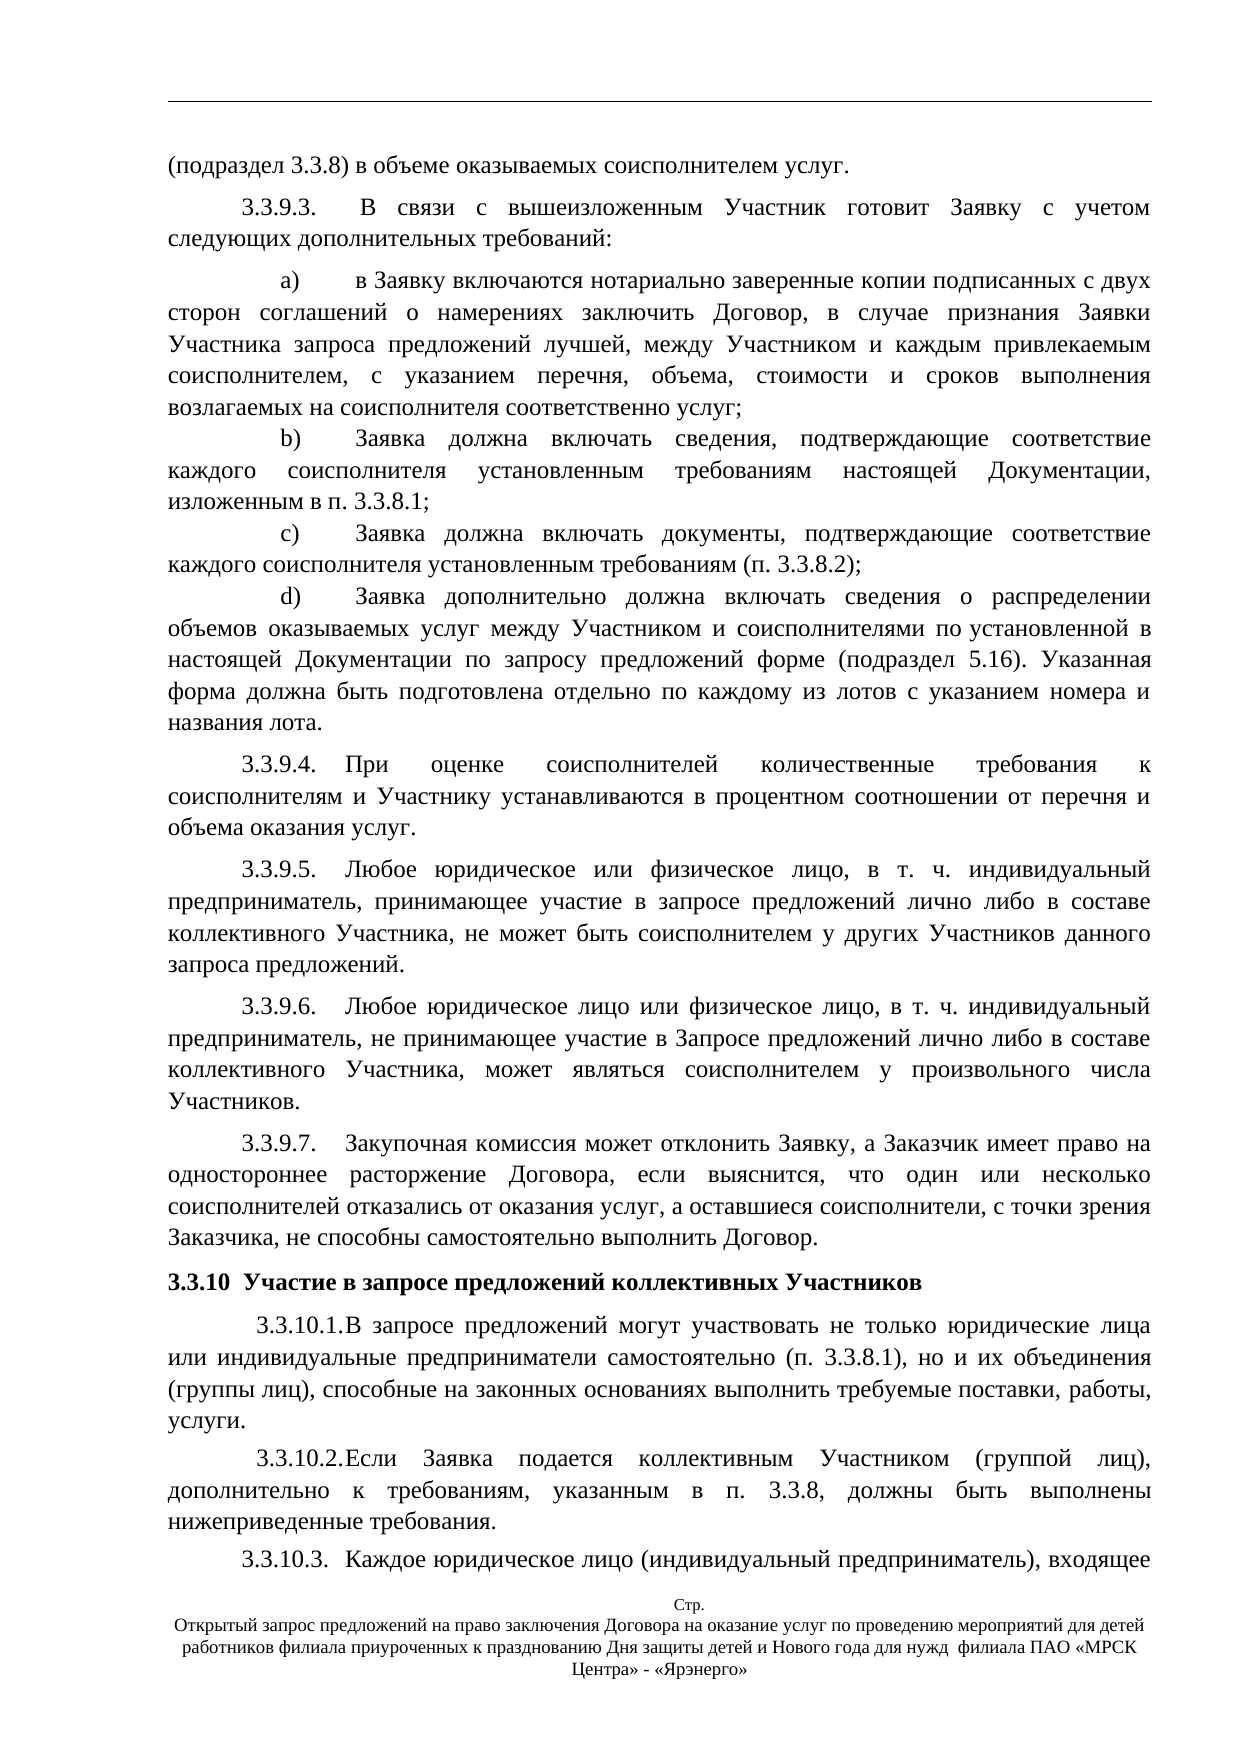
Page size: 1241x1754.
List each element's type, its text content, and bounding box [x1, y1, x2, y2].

list Любое юридическое или физическое лицо, в т. ч. индивидуальный предприниматель, принимающее участие в запросе предложений лично либо в составе коллективного Участника, не может быть соисполнителем у других Участников данного запроса предложений. [168, 854, 1152, 978]
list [168, 150, 1152, 179]
list Закупочная комиссия может отклонить Заявку, а Заказчик имеет право на одностороннее расторжение Договора, если выяснится, что один или несколько соисполнителей отказались от оказания услуг, а оставшиеся соисполнители, с точки зрения Заказчика, не способны самостоятельно выполнить Договор. [168, 1128, 1152, 1251]
subtitle Участие в запросе предложений коллективных Участников [168, 1267, 1152, 1295]
list Заявка должна включать документы, подтверждающие соответствие каждого соисполнителя установленным требованиям (п. 3.3.8.2); [168, 518, 1152, 578]
list Если Заявка подается коллективным Участником (группой лиц), дополнительно к требованиям, указанным в п. 3.3.8, должны быть выполнены нижеприведенные требования. [168, 1443, 1152, 1535]
list В запросе предложений могут участвовать не только юридические лица или индивидуальные предприниматели самостоятельно (п. 3.3.8.1), но и их объединения (группы лиц), способные на законных основаниях выполнить требуемые поставки, работы, услуги. [168, 1311, 1152, 1434]
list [168, 1544, 1152, 1573]
list Заявка дополнительно должна включать сведения о распределении объемов оказываемых услуг между Участником и соисполнителями по установленной в настоящей Документации по запросу предложений форме (подраздел 5.16). Указанная форма должна быть подготовлена отдельно по каждому из лотов с указанием номера и названия лота. [168, 581, 1152, 736]
list В связи с вышеизложенным Участник готовит Заявку с учетом следующих дополнительных требований: [168, 192, 1152, 252]
list в Заявку включаются нотариально заверенные копии подписанных с двух сторон соглашений о намерениях заключить Договор, в случае признания Заявки Участника запроса предложений лучшей, между Участником и каждым привлекаемым соисполнителем, с указанием перечня, объема, стоимости и сроков выполнения возлагаемых на соисполнителя соответственно услуг; [168, 266, 1152, 421]
list При оценке соисполнителей количественные требования к соисполнителям и Участнику устанавливаются в процентном соотношении от перечня и объема оказания услуг. [168, 749, 1152, 841]
list Заявка должна включать сведения, подтверждающие соответствие каждого соисполнителя установленным требованиям настоящей Документации, изложенным в п. 3.3.8.1; [168, 423, 1152, 515]
list Любое юридическое лицо или физическое лицо, в т. ч. индивидуальный предприниматель, не принимающее участие в Запросе предложений лично либо в составе коллективного Участника, может являться соисполнителем у произвольного числа Участников. [168, 991, 1152, 1114]
